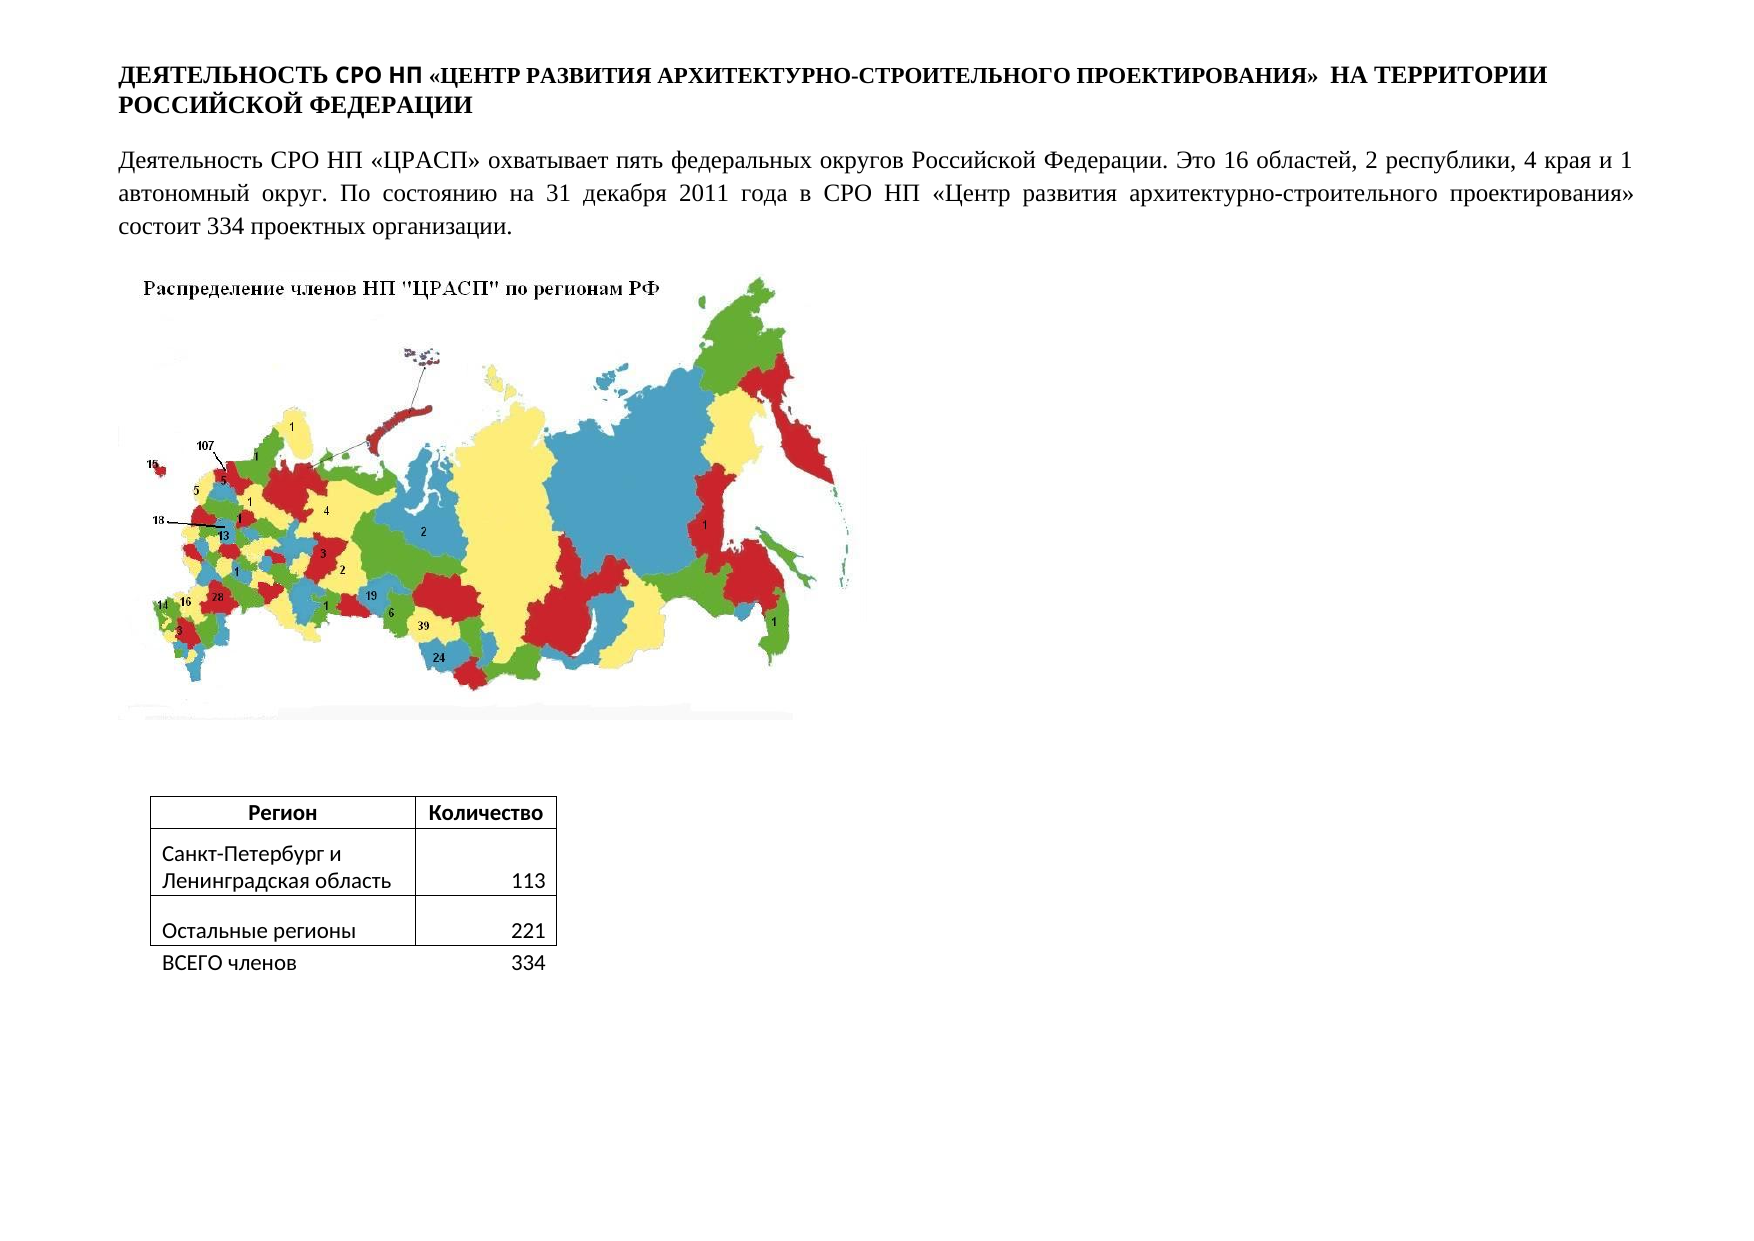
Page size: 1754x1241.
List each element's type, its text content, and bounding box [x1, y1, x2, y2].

text ДЕЯТЕЛЬНОСТЬ СРО НП «ЦЕНТР РАЗВИТИЯ АРХИТЕКТУРНО-СТРОИТЕЛЬНОГО ПРОЕКТИРОВАНИЯ» НА ТЕРРИТОРИИ РОССИЙСКОЙ ФЕДЕРАЦИИ [118, 59, 1636, 119]
table_header Регион [151, 797, 415, 827]
table_cell Остальные регионы [151, 896, 415, 945]
text Деятельность СРО НП «ЦРАСП» охватывает пять федеральных округов Российской Федерации. Это 16 областей, 2 республики, 4 края и 1 автономный округ. По состоянию на 31 декабря 2011 года в СРО НП «Центр развития архитектурно-строительного проектирования» состоит 334 проектных организации. [118, 145, 1636, 240]
table_cell 334 [415, 946, 557, 976]
table_cell ВСЕГО членов [151, 946, 415, 976]
table_cell 221 [416, 896, 556, 945]
table_cell 113 [416, 829, 556, 895]
picture [118, 265, 867, 720]
table_cell Санкт-Петербург и Ленинградская область [151, 829, 415, 895]
table_header Количество [416, 797, 556, 827]
